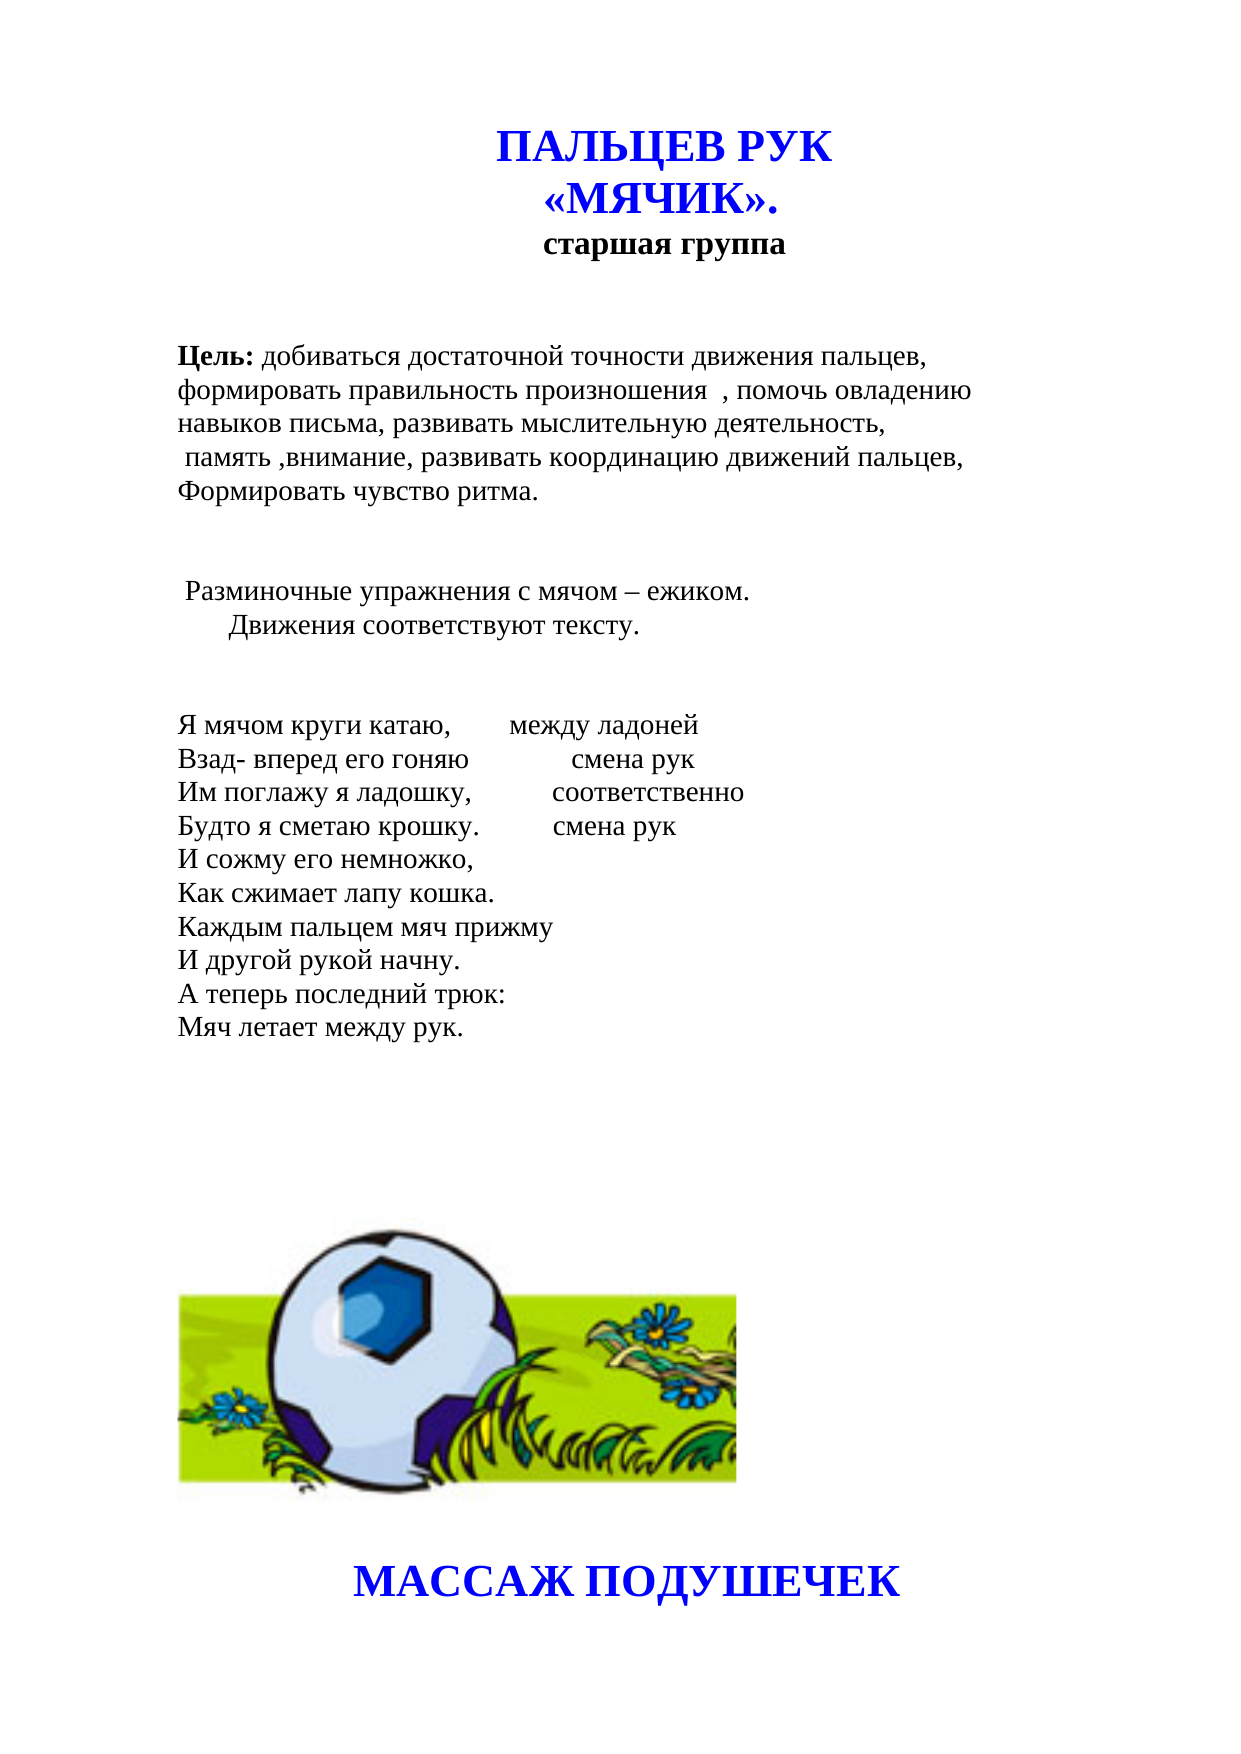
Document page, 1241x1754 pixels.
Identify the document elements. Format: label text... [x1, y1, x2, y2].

picture [177, 1172, 737, 1554]
text ПАЛЬЦЕВ РУК [177, 118, 1152, 171]
text Мяч летает между рук. [177, 1009, 1152, 1043]
text Каждым пальцем мяч прижму [177, 909, 1152, 942]
text Будто я сметаю крошку. смена рук [177, 808, 1152, 842]
text МАССАЖ ПОДУШЕЧЕК [177, 1554, 1152, 1606]
text Взад- вперед его гоняю смена рук [177, 741, 1152, 774]
text память ,внимание, развивать координацию движений пальцев, [177, 439, 1152, 473]
text Формировать чувство ритма. [177, 473, 1152, 506]
text И другой рукой начну. [177, 942, 1152, 976]
text старшая группа [177, 223, 1152, 262]
text Разминочные упражнения с мячом – ежиком. [177, 573, 1152, 607]
text навыков письма, развивать мыслительную деятельность, [177, 406, 1152, 439]
text Движения соответствуют тексту. [177, 607, 1152, 640]
text «МЯЧИК». [177, 171, 1152, 223]
text А теперь последний трюк: [177, 976, 1152, 1009]
text Как сжимает лапу кошка. [177, 875, 1152, 909]
text формировать правильность произношения , помочь овладению [177, 372, 1152, 406]
text Цель: добиваться достаточной точности движения пальцев, [177, 338, 1152, 372]
text Я мячом круги катаю, между ладоней [177, 707, 1152, 741]
text Им поглажу я ладошку, соответственно [177, 774, 1152, 808]
text И сожму его немножко, [177, 842, 1152, 875]
